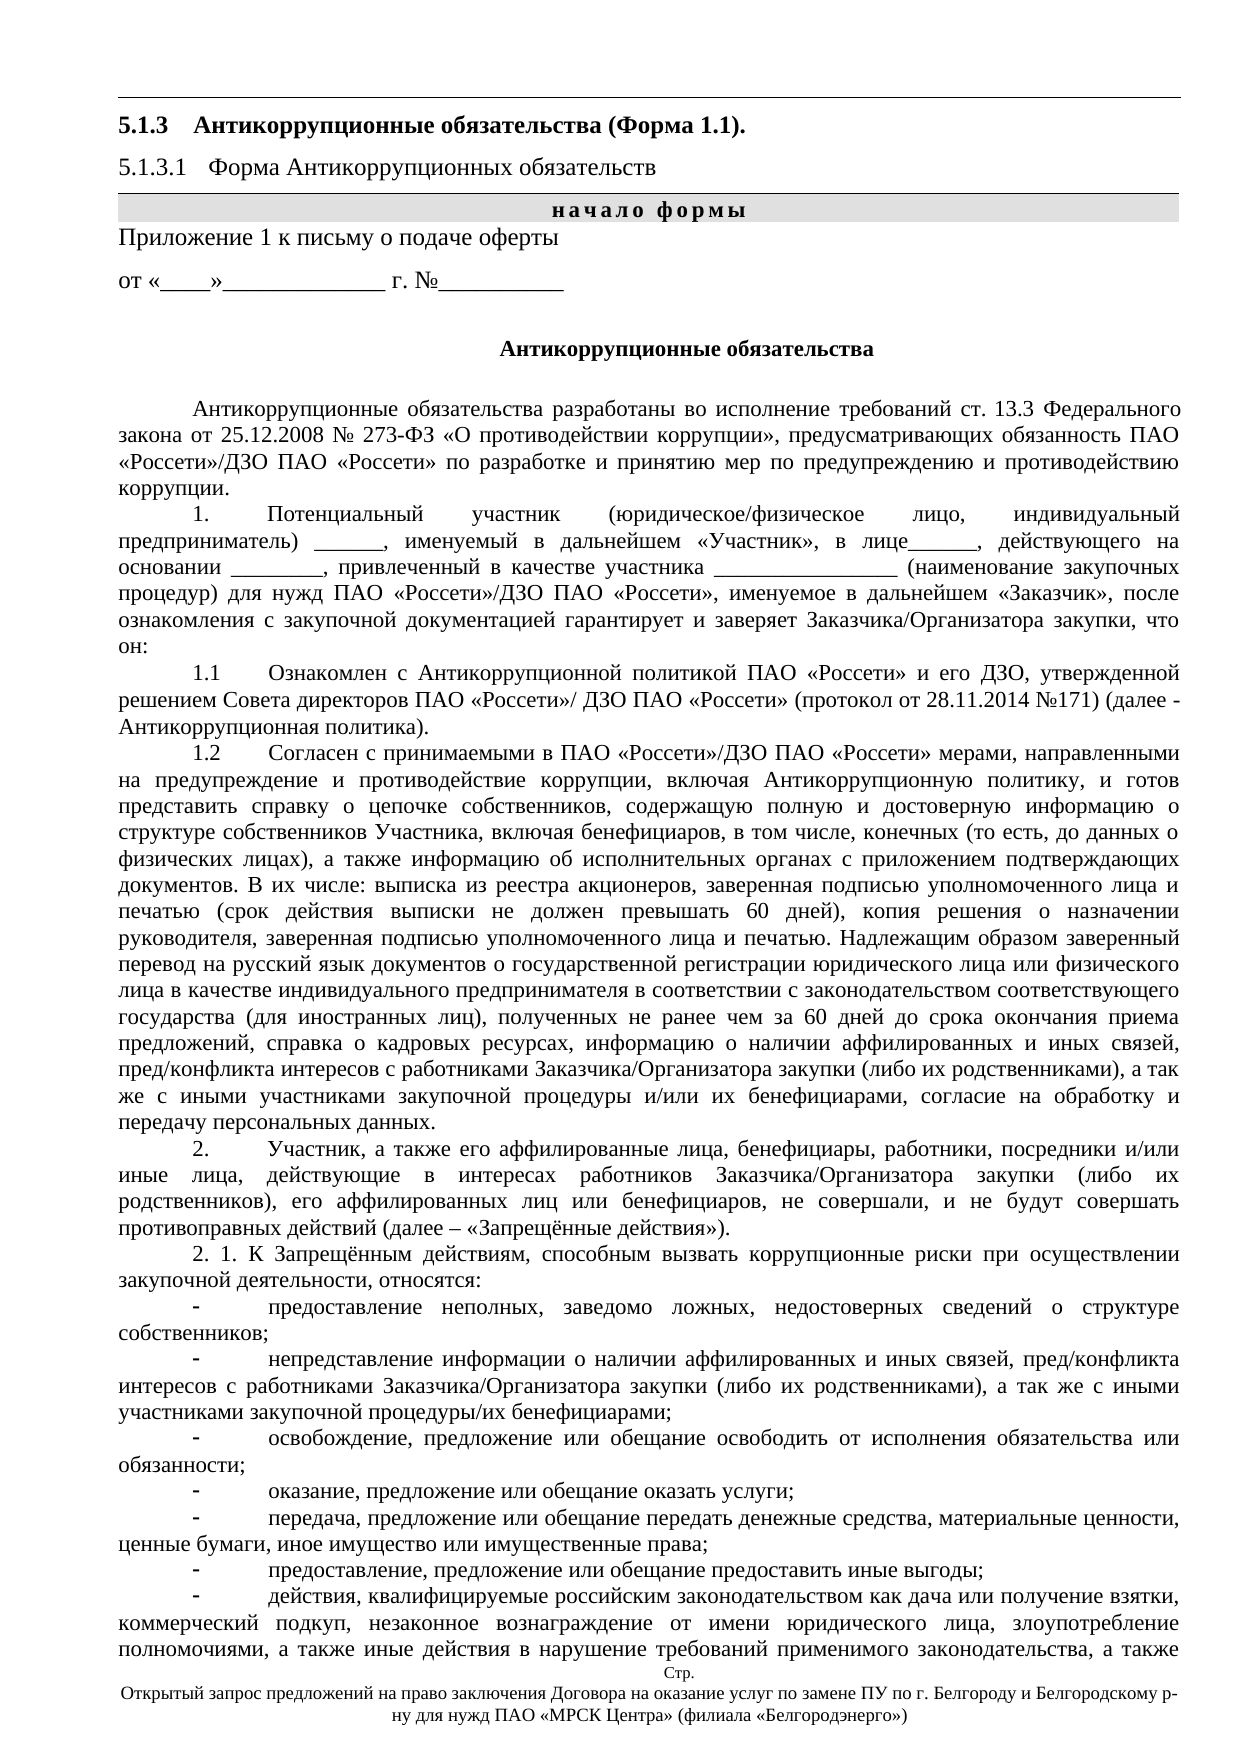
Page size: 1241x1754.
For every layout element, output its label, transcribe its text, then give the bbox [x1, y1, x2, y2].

list Потенциальный участник (юридическое/физическое лицо, индивидуальный предприниматель) ______, именуемый в дальнейшем «Участник», в лице______, действующего на основании ________, привлеченный в качестве участника ________________ (наименование закупочных процедур) для нужд ПАО «Россети»/ДЗО ПАО «Россети», именуемое в дальнейшем «Заказчик», после ознакомления с закупочной документацией гарантирует и заверяет Заказчика/Организатора закупки, что он: [118, 500, 1181, 658]
text Приложение 1 к письму о подаче оферты [118, 222, 1181, 251]
list Участник, а также его аффилированные лица, бенефициары, работники, посредники и/или иные лица, действующие в интересах работников Заказчика/Организатора закупки (либо их родственников), его аффилированных лиц или бенефициаров, не совершали, и не будут совершать противоправных действий (далее – «Запрещённые действия»). [118, 1134, 1181, 1240]
list Согласен с принимаемыми в ПАО «Россети»/ДЗО ПАО «Россети» мерами, направленными на предупреждение и противодействие коррупции, включая Антикоррупционную политику, и готов представить справку о цепочке собственников, содержащую полную и достоверную информацию о структуре собственников Участника, включая бенефициаров, в том числе, конечных (то есть, до данных о физических лицах), а также информацию об исполнительных органах с приложением подтверждающих документов. В их числе: выписка из реестра акционеров, заверенная подписью уполномоченного лица и печатью (срок действия выписки не должен превышать 60 дней), копия решения о назначении руководителя, заверенная подписью уполномоченного лица и печатью. Надлежащим образом заверенный перевод на русский язык документов о государственной регистрации юридического лица или физического лица в качестве индивидуального предпринимателя в соответствии с законодательством соответствующего государства (для иностранных лиц), полученных не ранее чем за 60 дней до срока окончания приема предложений, справка о кадровых ресурсах, информацию о наличии аффилированных и иных связей, пред/конфликта интересов с работниками Заказчика/Организатора закупки (либо их родственниками), а так же с иными участниками закупочной процедуры и/или их бенефициарами, согласие на обработку и передачу персональных данных. [118, 739, 1181, 1134]
text Антикоррупционные обязательства разработаны во исполнение требований ст. 13.3 Федерального закона от 25.12.2008 № 273-ФЗ «О противодействии коррупции», предусматривающих обязанность ПАО «Россети»/ДЗО ПАО «Россети» по разработке и принятию мер по предупреждению и противодействию коррупции. [118, 395, 1181, 500]
text Антикоррупционные обязательства [118, 335, 1181, 361]
list предоставление неполных, заведомо ложных, недостоверных сведений о структуре собственников; [118, 1293, 1181, 1345]
text 1.1 Ознакомлен с Антикоррупционной политикой ПАО «Россети» и его ДЗО, утвержденной решением Совета директоров ПАО «Россети»/ ДЗО ПАО «Россети» (протокол от 28.11.2014 №171) (далее - Антикоррупционная политика). [118, 658, 1181, 739]
text 2. 1. К Запрещённым действиям, способным вызвать коррупционные риски при осуществлении закупочной деятельности, относятся: [118, 1240, 1181, 1293]
list оказание, предложение или обещание оказать услуги; [118, 1477, 1181, 1503]
subtitle Антикоррупционные обязательства (Форма 1.1). [118, 111, 1181, 139]
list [118, 1583, 1181, 1662]
list непредставление информации о наличии аффилированных и иных связей, пред/конфликта интересов с работниками Заказчика/Организатора закупки (либо их родственниками), а так же с иными участниками закупочной процедуры/их бенефициарами; [118, 1345, 1181, 1424]
text начало формы [118, 194, 1179, 222]
subtitle Форма Антикоррупционных обязательств [118, 152, 1181, 181]
text от «____»_____________ г. №__________ [118, 266, 1181, 294]
list предоставление, предложение или обещание предоставить иные выгоды; [118, 1556, 1181, 1583]
list передача, предложение или обещание передать денежные средства, материальные ценности, ценные бумаги, иное имущество или имущественные права; [118, 1503, 1181, 1556]
list освобождение, предложение или обещание освободить от исполнения обязательства или обязанности; [118, 1424, 1181, 1477]
